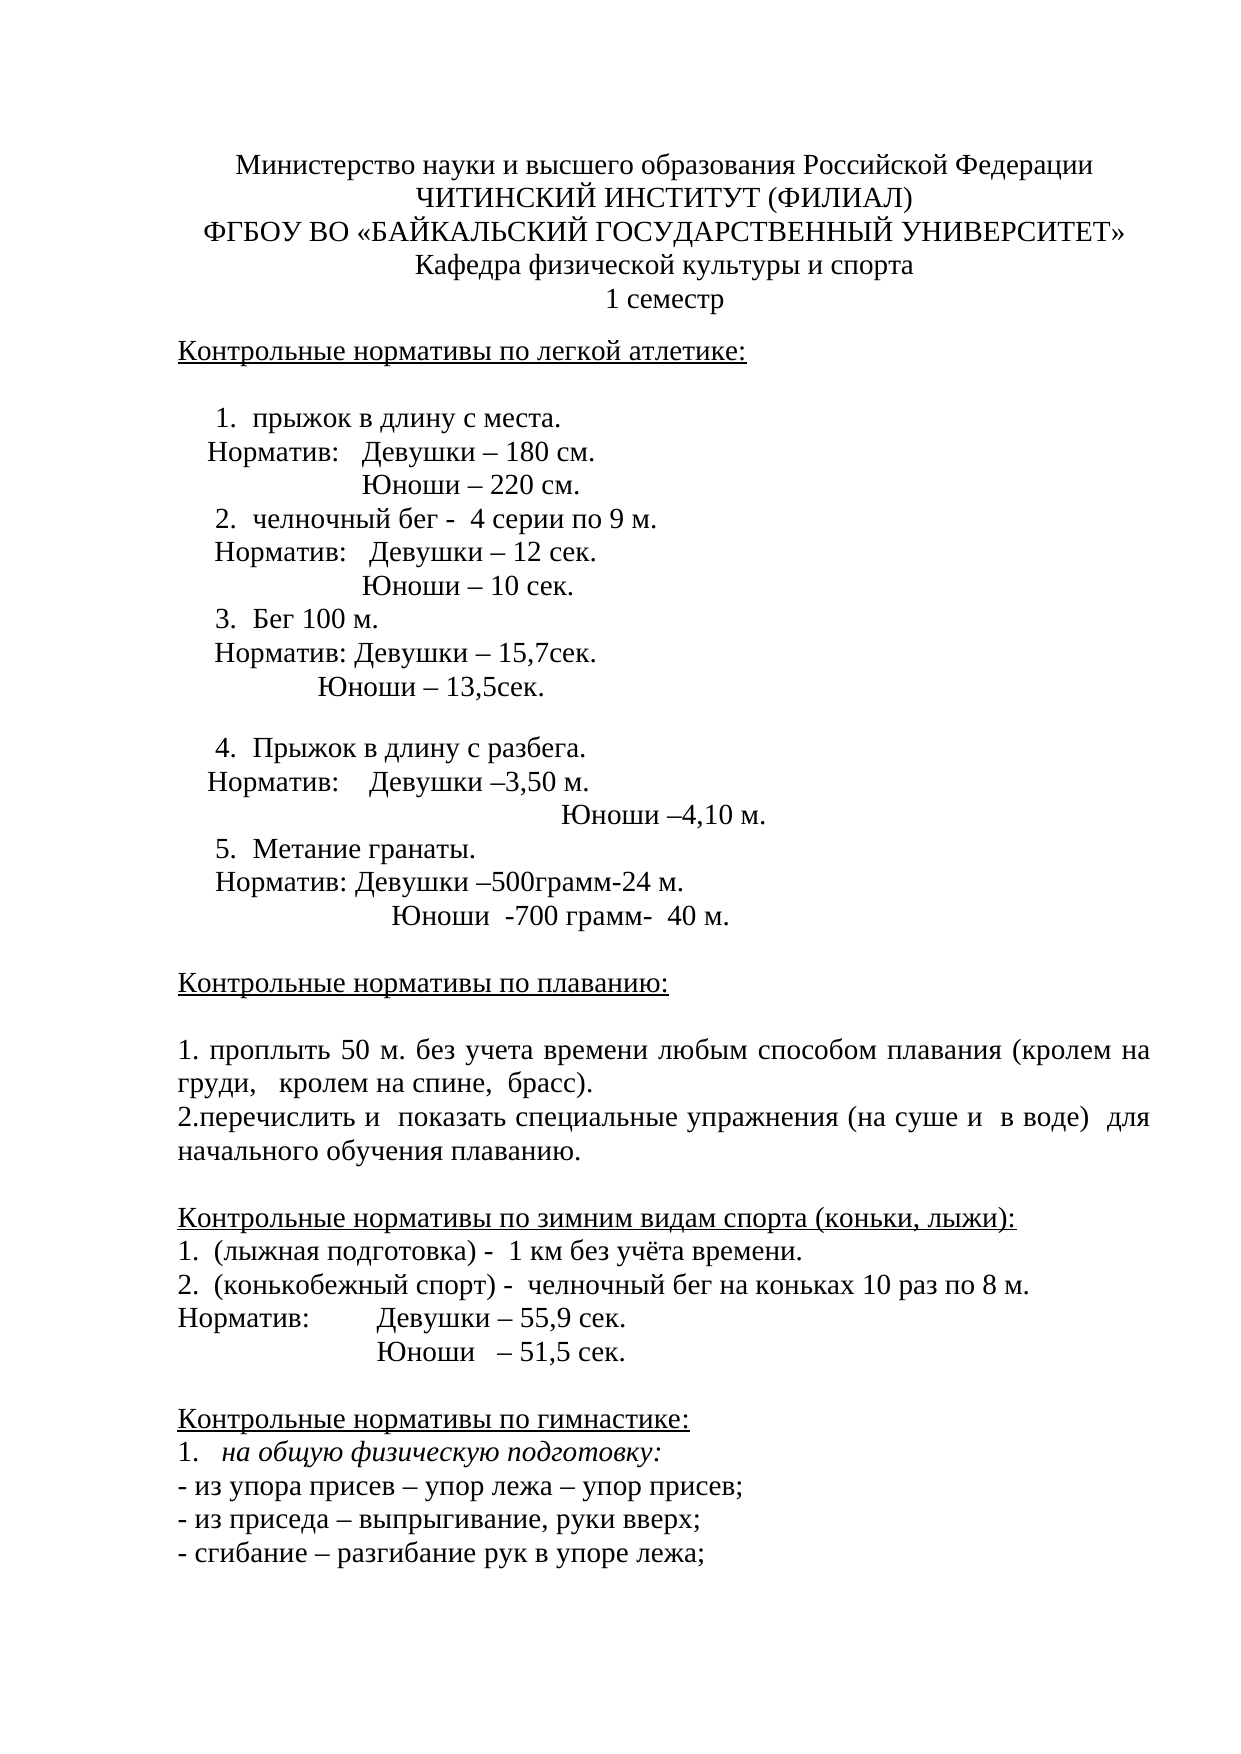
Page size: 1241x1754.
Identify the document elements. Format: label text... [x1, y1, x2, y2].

list Бег 100 м. [215, 602, 1152, 635]
text Юноши – 13,5сек. [177, 669, 1152, 702]
text Контрольные нормативы по гимнастике: [177, 1401, 1152, 1434]
text Юноши –4,10 м. [177, 797, 1152, 831]
text Норматив: Девушки – 55,9 сек. [177, 1300, 1152, 1334]
list челночный бег - 4 серии по 9 м. [215, 501, 1152, 534]
text 1. на общую физическую подготовку: [177, 1434, 1152, 1468]
text 1. (лыжная подготовка) - 1 км без учёта времени. [177, 1233, 1152, 1267]
list прыжок в длину с места. [215, 400, 1152, 434]
text Юноши – 220 см. [177, 467, 1152, 501]
text - сгибание – разгибание рук в упоре лежа; [177, 1535, 1152, 1569]
list Прыжок в длину с разбега. [215, 730, 1152, 764]
text Норматив: Девушки – 12 сек. [177, 534, 1152, 568]
text ФГБОУ ВО «БАЙКАЛЬСКИЙ ГОСУДАРСТВЕННЫЙ УНИВЕРСИТЕТ» [177, 214, 1152, 247]
text Норматив: Девушки –3,50 м. [177, 764, 1152, 797]
text Норматив: Девушки – 15,7сек. [177, 635, 1152, 669]
text - из упора присев – упор лежа – упор присев; [177, 1468, 1152, 1502]
text Контрольные нормативы по легкой атлетике: [177, 333, 1152, 367]
text 2. (конькобежный спорт) - челночный бег на коньках 10 раз по 8 м. [177, 1267, 1152, 1300]
text Юноши – 51,5 сек. [177, 1334, 1152, 1367]
text ЧИТИНСКИЙ ИНСТИТУТ (ФИЛИАЛ) [177, 180, 1152, 214]
text - из приседа – выпрыгивание, руки вверх; [177, 1502, 1152, 1535]
text Юноши -700 грамм- 40 м. [177, 898, 1152, 931]
text Контрольные нормативы по плаванию: [177, 965, 1152, 998]
text Юноши – 10 сек. [177, 568, 1152, 602]
text 1. проплыть 50 м. без учета времени любым способом плавания (кролем на груди, кролем на спине, брасс). [177, 1032, 1152, 1099]
list Метание гранаты. [215, 831, 1152, 864]
text Кафедра физической культуры и спорта [177, 247, 1152, 281]
text Министерство науки и высшего образования Российской Федерации [177, 147, 1152, 180]
text Норматив: Девушки –500грамм-24 м. [215, 864, 1152, 898]
text 1 семестр [177, 281, 1152, 314]
text Контрольные нормативы по зимним видам спорта (коньки, лыжи): [177, 1200, 1152, 1233]
text 2.перечислить и показать специальные упражнения (на суше и в воде) для начального обучения плаванию. [177, 1099, 1152, 1166]
text Норматив: Девушки – 180 см. [177, 434, 1152, 467]
